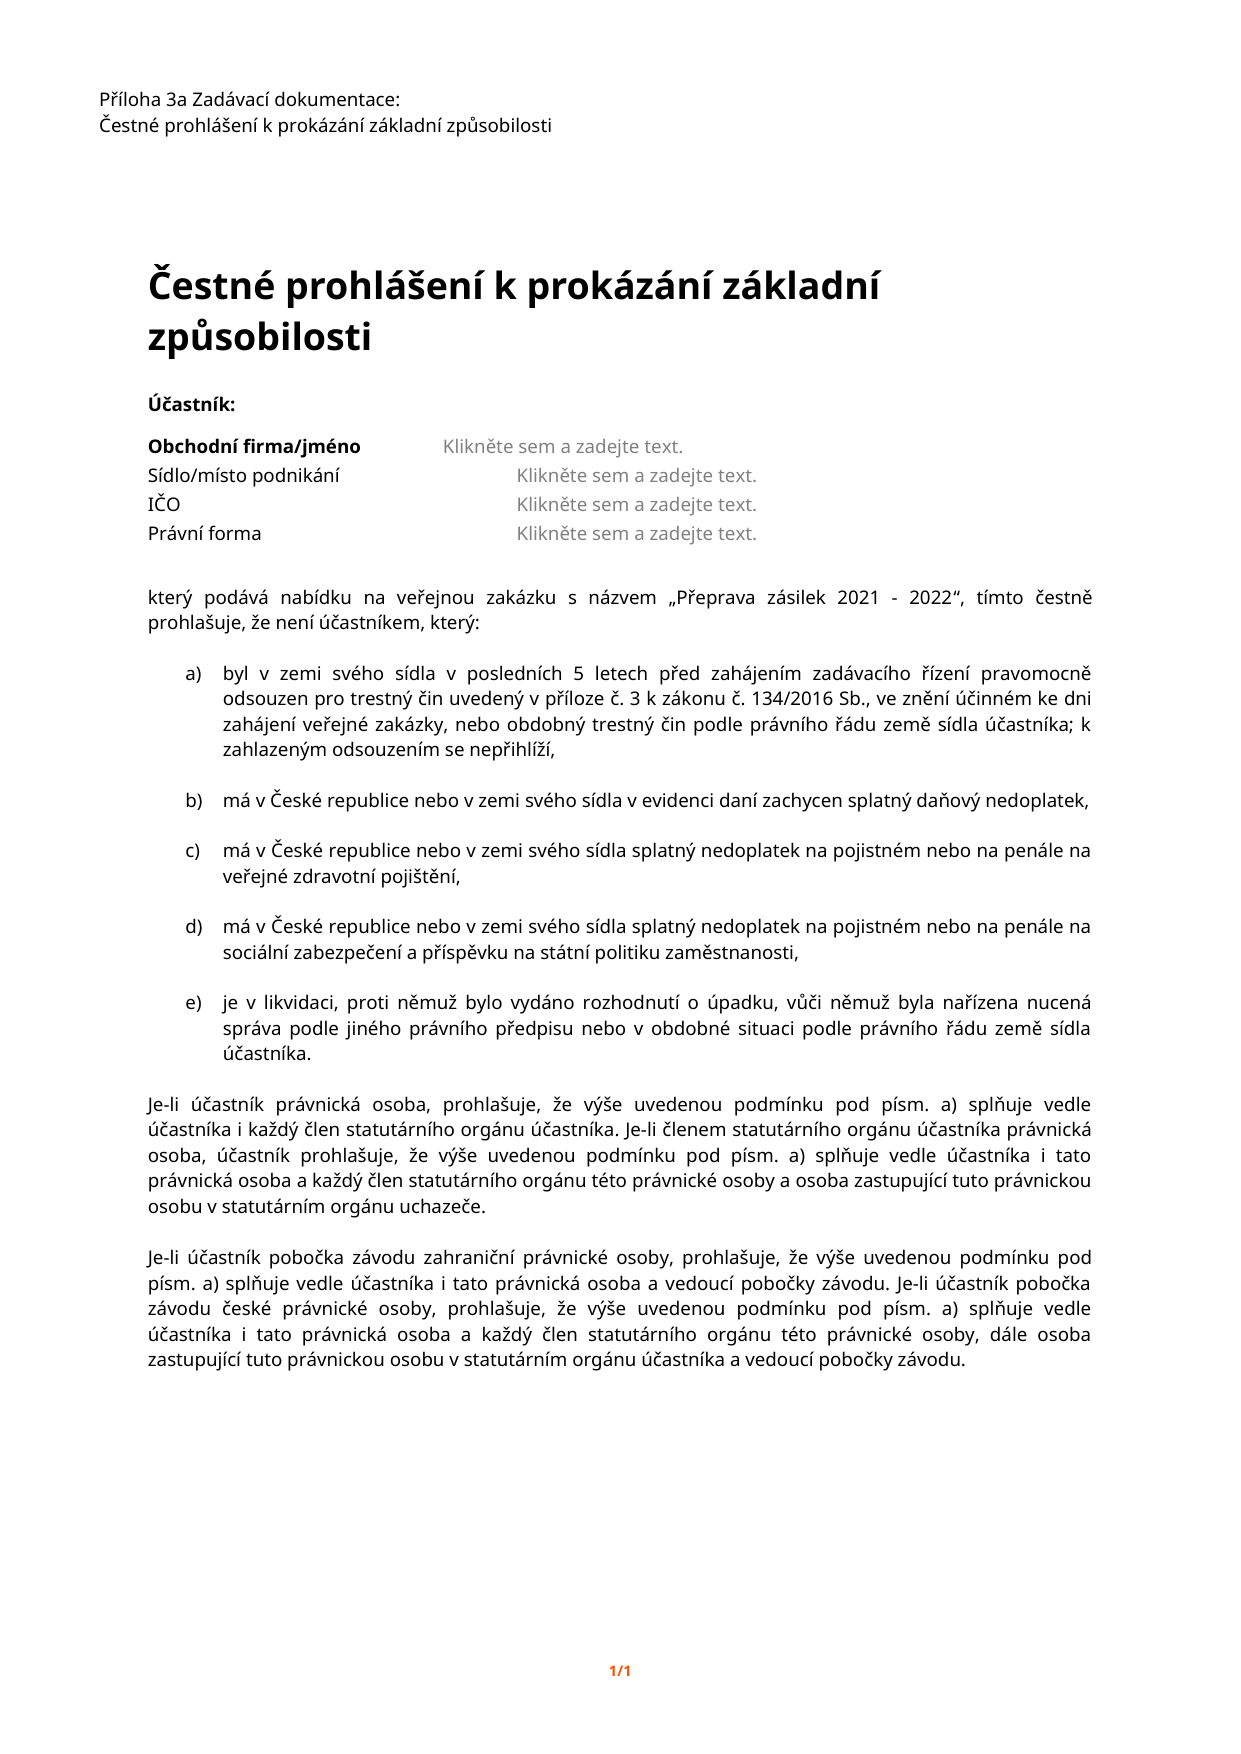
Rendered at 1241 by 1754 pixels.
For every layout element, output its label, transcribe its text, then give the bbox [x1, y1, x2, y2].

text IČO [148, 488, 1093, 517]
list má v České republice nebo v zemi svého sídla splatný nedoplatek na pojistném nebo na penále na veřejné zdravotní pojištění, [185, 838, 1093, 889]
list je v likvidaci, proti němuž bylo vydáno rozhodnutí o úpadku, vůči němuž byla nařízena nucená správa podle jiného právního předpisu nebo v obdobné situaci podle právního řádu země sídla účastníka. [185, 990, 1093, 1066]
text Obchodní firma/jméno [148, 430, 1093, 459]
list má v České republice nebo v zemi svého sídla splatný nedoplatek na pojistném nebo na penále na sociální zabezpečení a příspěvku na státní politiku zaměstnanosti, [185, 914, 1093, 965]
title Čestné prohlášení k prokázání základní způsobilosti [148, 259, 1093, 362]
text který podává nabídku na veřejnou zakázku s názvem „Přeprava zásilek 2021 - 2022“, tímto čestně prohlašuje, že není účastníkem, který: [148, 584, 1093, 635]
text Je-li účastník pobočka závodu zahraniční právnické osoby, prohlašuje, že výše uvedenou podmínku pod písm. a) splňuje vedle účastníka i tato právnická osoba a vedoucí pobočky závodu. Je-li účastník pobočka závodu české právnické osoby, prohlašuje, že výše uvedenou podmínku pod písm. a) splňuje vedle účastníka i tato právnická osoba a každý člen statutárního orgánu této právnické osoby, dále osoba zastupující tuto právnickou osobu v statutárním orgánu účastníka a vedoucí pobočky závodu. [148, 1244, 1093, 1372]
text Sídlo/místo podnikání [148, 459, 1093, 488]
text Účastník: [148, 387, 1093, 418]
text Právní forma [148, 517, 1093, 546]
list má v České republice nebo v zemi svého sídla v evidenci daní zachycen splatný daňový nedoplatek, [185, 787, 1093, 813]
list byl v zemi svého sídla v posledních 5 letech před zahájením zadávacího řízení pravomocně odsouzen pro trestný čin uvedený v příloze č. 3 k zákonu č. 134/2016 Sb., ve znění účinném ke dni zahájení veřejné zakázky, nebo obdobný trestný čin podle právního řádu země sídla účastníka; k zahlazeným odsouzením se nepřihlíží, [185, 660, 1093, 762]
text Je-li účastník právnická osoba, prohlašuje, že výše uvedenou podmínku pod písm. a) splňuje vedle účastníka i každý člen statutárního orgánu účastníka. Je-li členem statutárního orgánu účastníka právnická osoba, účastník prohlašuje, že výše uvedenou podmínku pod písm. a) splňuje vedle účastníka i tato právnická osoba a každý člen statutárního orgánu této právnické osoby a osoba zastupující tuto právnickou osobu v statutárním orgánu uchazeče. [148, 1091, 1093, 1219]
